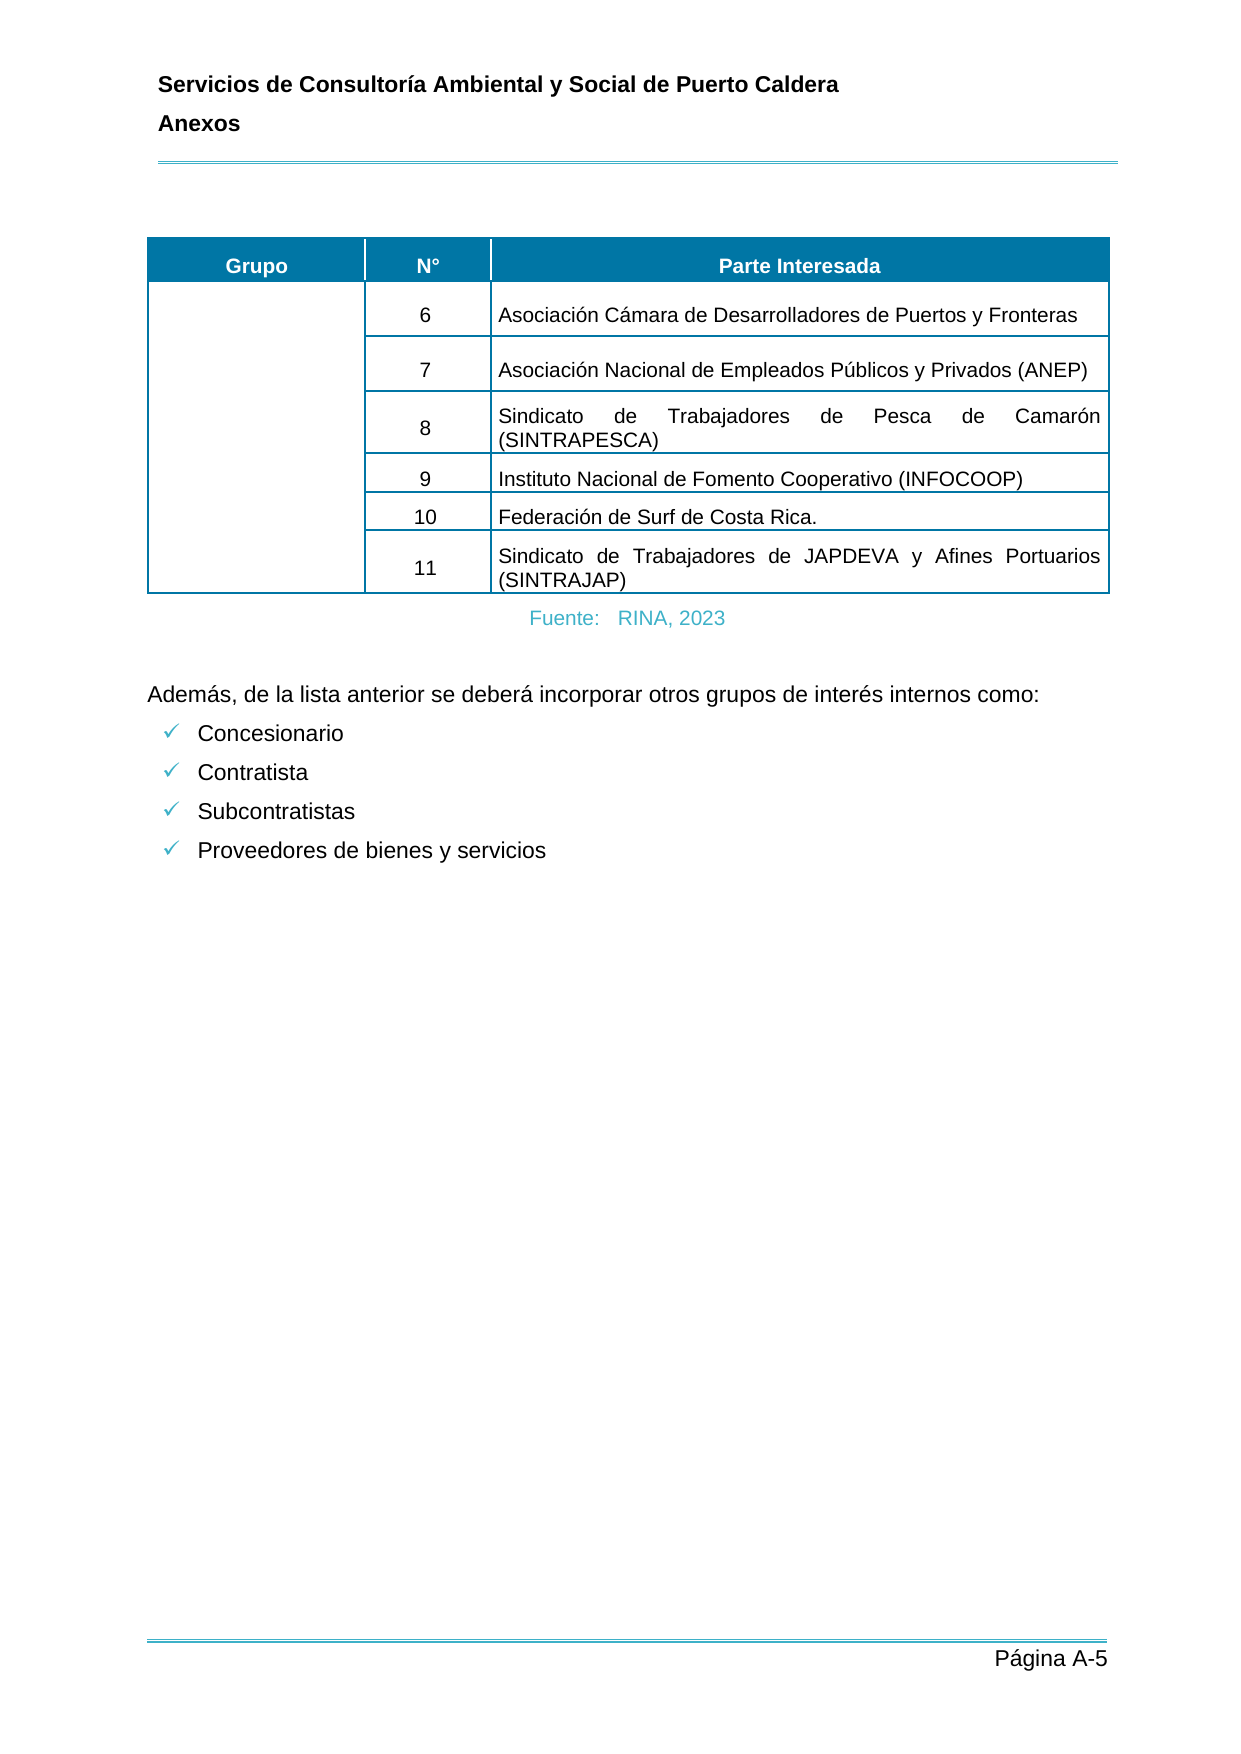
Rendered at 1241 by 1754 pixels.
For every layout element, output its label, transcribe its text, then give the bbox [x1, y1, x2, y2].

table_cell 6 [366, 282, 490, 335]
list Subcontratistas [162, 798, 1107, 824]
table_cell Asociación Nacional de Empleados Públicos y Privados (ANEP) [492, 337, 1108, 389]
table_cell Federación de Surf de Costa Rica. [492, 493, 1108, 529]
table_cell Asociación Cámara de Desarrolladores de Puertos y Fronteras [492, 282, 1108, 335]
table_cell Instituto Nacional de Fomento Cooperativo (INFOCOOP) [492, 454, 1108, 491]
table_cell 10 [366, 493, 490, 529]
table_cell 9 [366, 454, 490, 491]
list Proveedores de bienes y servicios [162, 837, 1107, 863]
list Contratista [162, 759, 1107, 786]
table_header N° [366, 239, 490, 280]
table_header Parte Interesada [492, 239, 1108, 280]
table_cell Sindicato de Trabajadores de Pesca de Camarón (SINTRAPESCA) [492, 392, 1108, 452]
table_cell Sindicato de Trabajadores de JAPDEVA y Afines Portuarios (SINTRAJAP) [492, 531, 1108, 592]
table_header Grupo [149, 239, 364, 280]
text Fuente: RINA, 2023 [147, 606, 1107, 630]
table_cell 11 [366, 531, 490, 592]
table_cell 8 [366, 392, 490, 452]
text Además, de la lista anterior se deberá incorporar otros grupos de interés internos como: [147, 681, 1107, 708]
table_cell 7 [366, 337, 490, 389]
list Concesionario [162, 720, 1107, 747]
